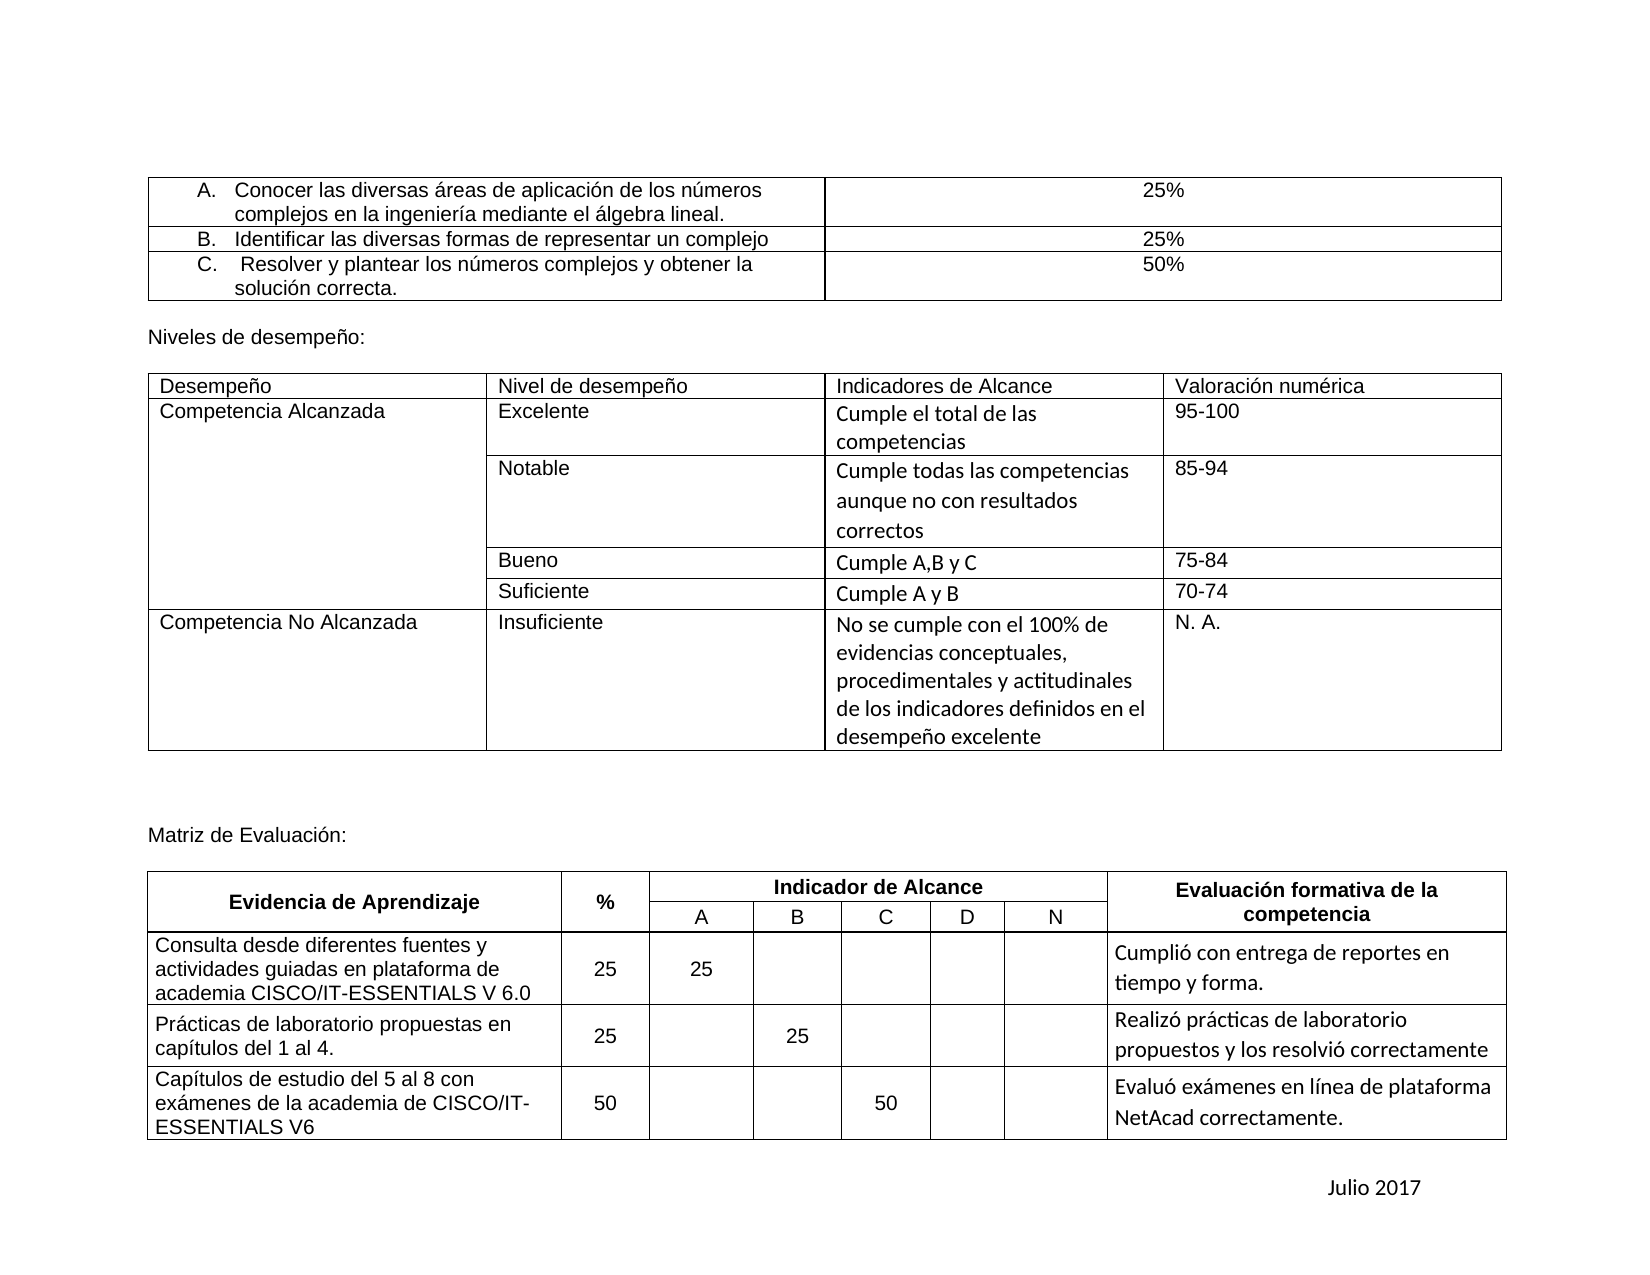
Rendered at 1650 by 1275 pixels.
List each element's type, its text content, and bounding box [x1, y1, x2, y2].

table_cell 95-100 [1164, 399, 1501, 455]
table_cell Realizó prácticas de laboratorio propuestos y los resolvió correctamente [1108, 1005, 1506, 1066]
table_cell Resolver y plantear los números complejos y obtener la solución correcta. [149, 252, 824, 300]
table_cell 85-94 [1164, 456, 1501, 547]
table_cell Cumple A,B y C [826, 548, 1163, 578]
table_cell No se cumple con el 100% de evidencias conceptuales, procedimentales y actitudinales de los indicadores definidos en el desempeño excelente [826, 610, 1163, 750]
table_cell Consulta desde diferentes fuentes y actividades guiadas en plataforma de academia CISCO/IT-ESSENTIALS V 6.0 [148, 933, 561, 1004]
table_cell Cumple el total de las competencias [826, 399, 1163, 455]
table_cell 75-84 [1164, 548, 1501, 578]
table_cell [842, 933, 930, 1004]
table_cell Suficiente [487, 579, 824, 609]
table_header Desempeño [149, 374, 486, 398]
table_cell A [650, 902, 753, 931]
table_cell [931, 1067, 1004, 1138]
table_cell N [1005, 902, 1107, 931]
table_cell 25 [754, 1005, 841, 1066]
table_cell C [842, 902, 930, 931]
table_header Indicador de Alcance [650, 872, 1107, 901]
table_cell 25% [826, 178, 1501, 226]
table_header Evidencia de Aprendizaje [148, 872, 561, 931]
table_cell 50 [562, 1067, 649, 1138]
table_cell B [754, 902, 841, 931]
table_cell Cumplió con entrega de reportes en tiempo y forma. [1108, 933, 1506, 1004]
table_cell 25 [650, 933, 753, 1004]
table_cell [1005, 1067, 1107, 1138]
table_cell Excelente [487, 399, 824, 455]
table_cell 70-74 [1164, 579, 1501, 609]
table_cell N. A. [1164, 610, 1501, 750]
table_cell Conocer las diversas áreas de aplicación de los números complejos en la ingeniería mediante el álgebra lineal. [149, 178, 824, 226]
table_cell 25 [562, 933, 649, 1004]
table_cell Capítulos de estudio del 5 al 8 con exámenes de la academia de CISCO/IT-ESSENTIALS V6 [148, 1067, 561, 1138]
table_cell [754, 1067, 841, 1138]
table_cell [931, 933, 1004, 1004]
table_cell [1005, 933, 1107, 1004]
table_cell [650, 1067, 753, 1138]
table_cell 50% [826, 252, 1501, 300]
table_header Evaluación formativa de la competencia [1108, 872, 1506, 931]
table_cell D [931, 902, 1004, 931]
table_cell 25% [826, 227, 1501, 251]
table_cell Cumple todas las competencias aunque no con resultados correctos [826, 456, 1163, 547]
table_cell Competencia No Alcanzada [149, 610, 486, 750]
table_cell [842, 1005, 930, 1066]
table_header Nivel de desempeño [487, 374, 824, 398]
table_cell [1005, 1005, 1107, 1066]
text Niveles de desempeño: [148, 325, 1502, 349]
table_cell 50 [842, 1067, 930, 1138]
table_header % [562, 872, 649, 931]
table_header Indicadores de Alcance [826, 374, 1163, 398]
table_cell Evaluó exámenes en línea de plataforma NetAcad correctamente. [1108, 1067, 1506, 1138]
table_cell Insuficiente [487, 610, 824, 750]
table_cell Bueno [487, 548, 824, 578]
table_cell Notable [487, 456, 824, 547]
table_cell Prácticas de laboratorio propuestas en capítulos del 1 al 4. [148, 1005, 561, 1066]
table_cell [754, 933, 841, 1004]
table_cell Identificar las diversas formas de representar un complejo [149, 227, 824, 251]
table_header Valoración numérica [1164, 374, 1501, 398]
table_cell [931, 1005, 1004, 1066]
text Matriz de Evaluación: [148, 823, 1502, 847]
table_cell 25 [562, 1005, 649, 1066]
table_cell Competencia Alcanzada [149, 399, 486, 609]
table_cell Cumple A y B [826, 579, 1163, 609]
table_cell [650, 1005, 753, 1066]
